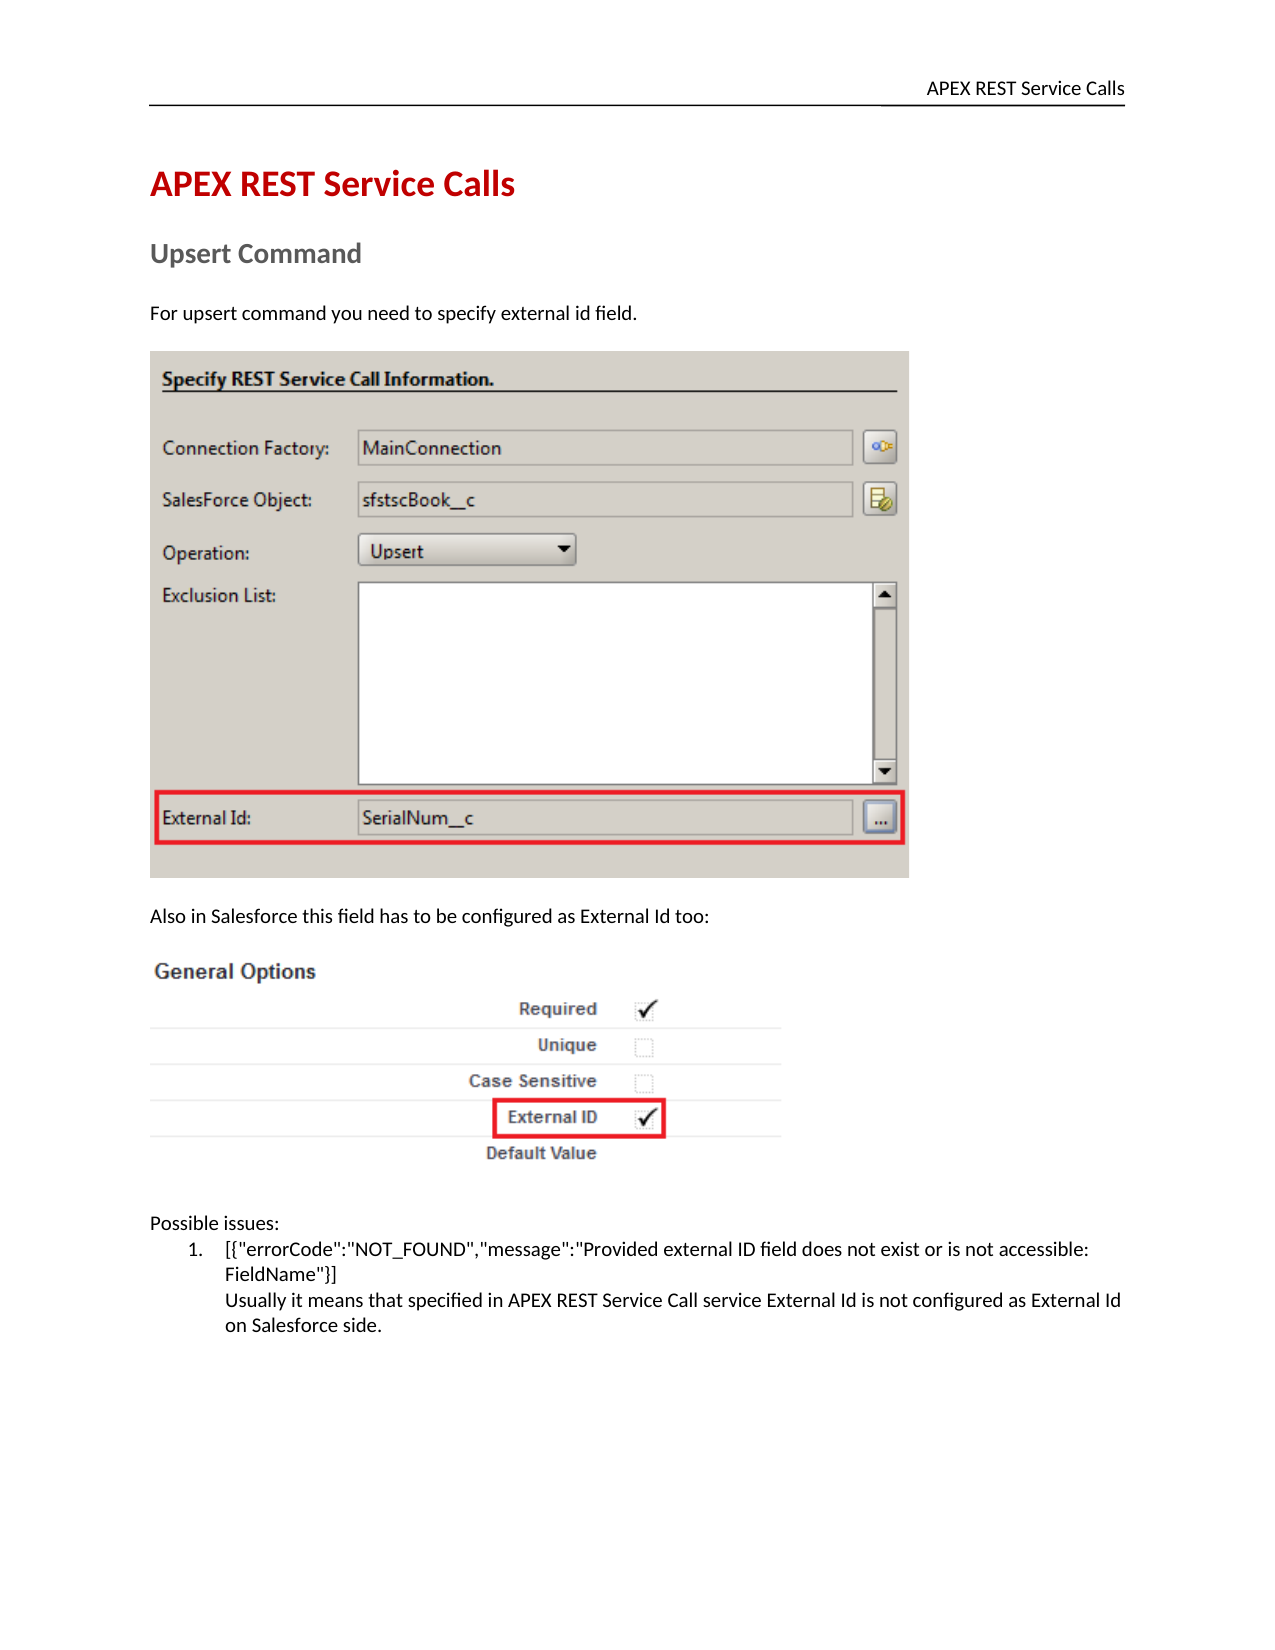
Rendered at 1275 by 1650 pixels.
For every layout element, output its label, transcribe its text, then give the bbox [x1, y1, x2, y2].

text Possible issues: [150, 1211, 1125, 1236]
picture [150, 351, 910, 878]
subtitle APEX REST Service Calls [150, 160, 1125, 206]
subtitle Upsert Command [150, 235, 1144, 271]
list Usually it means that specified in APEX REST Service Call service External Id is not configured as External Id on Salesforce side. [225, 1287, 1125, 1338]
list [{"errorCode":"NOT_FOUND","message":"Provided external ID field does not exist or is not accessible: FieldName"}] [187, 1236, 1125, 1287]
text For upsert command you need to specify external id field. [150, 300, 1125, 326]
text Also in Salesforce this field has to be configured as External Id too: [150, 903, 1125, 929]
picture [150, 954, 782, 1186]
